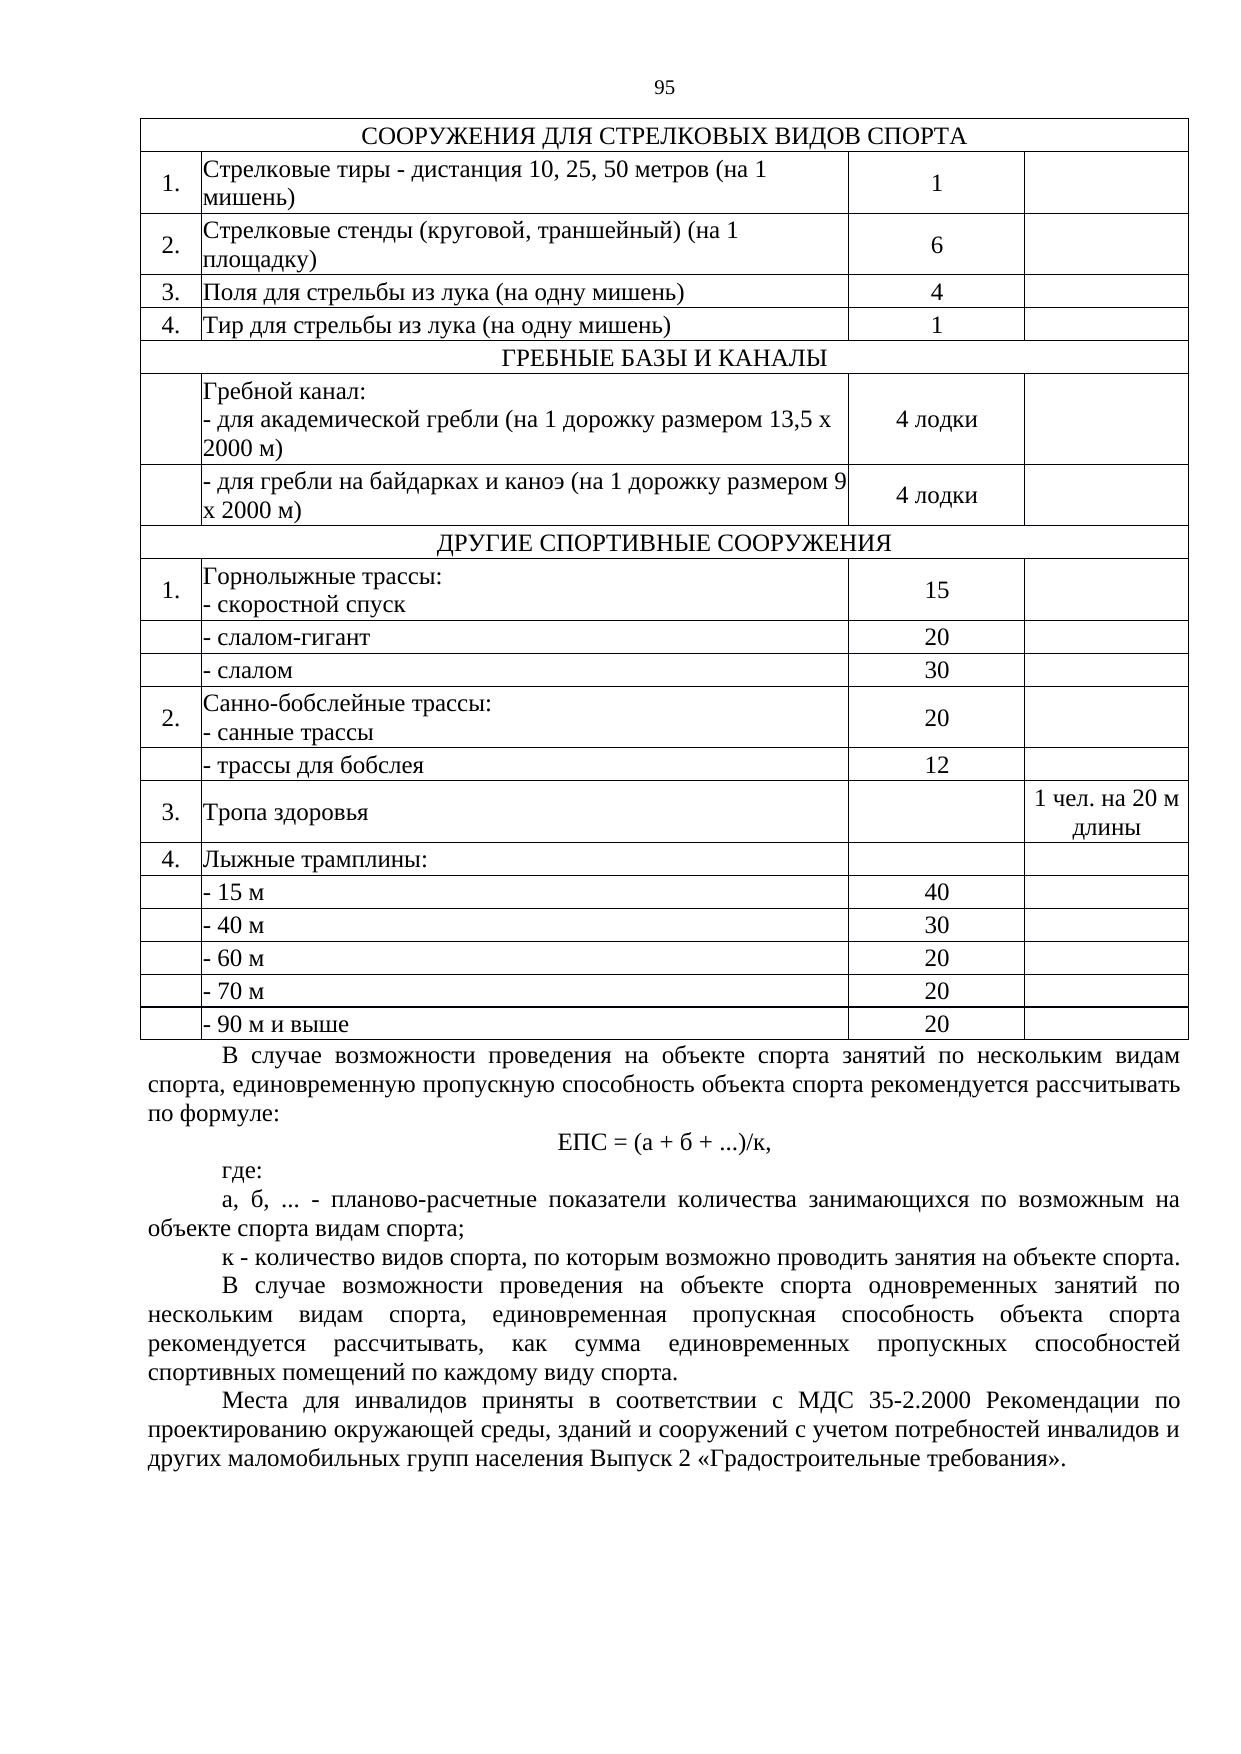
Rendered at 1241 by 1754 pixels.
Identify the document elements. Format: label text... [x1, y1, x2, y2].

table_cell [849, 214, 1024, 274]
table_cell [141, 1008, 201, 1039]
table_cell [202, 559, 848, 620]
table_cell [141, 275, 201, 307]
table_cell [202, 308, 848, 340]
text ЕПС = (а + б + ...)/к, [148, 1127, 1181, 1155]
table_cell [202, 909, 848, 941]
text В случае возможности проведения на объекте спорта одновременных занятий по нескольким видам спорта, единовременная пропускная способность объекта спорта рекомендуется рассчитывать, как сумма единовременных пропускных способностей спортивных помещений по каждому виду спорта. [148, 1270, 1181, 1385]
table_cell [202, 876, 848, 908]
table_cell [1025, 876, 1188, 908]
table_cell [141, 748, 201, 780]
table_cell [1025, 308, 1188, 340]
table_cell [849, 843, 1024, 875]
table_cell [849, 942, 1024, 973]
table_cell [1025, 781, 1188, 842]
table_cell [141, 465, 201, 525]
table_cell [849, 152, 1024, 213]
text к - количество видов спорта, по которым возможно проводить занятия на объекте спорта. [148, 1242, 1181, 1270]
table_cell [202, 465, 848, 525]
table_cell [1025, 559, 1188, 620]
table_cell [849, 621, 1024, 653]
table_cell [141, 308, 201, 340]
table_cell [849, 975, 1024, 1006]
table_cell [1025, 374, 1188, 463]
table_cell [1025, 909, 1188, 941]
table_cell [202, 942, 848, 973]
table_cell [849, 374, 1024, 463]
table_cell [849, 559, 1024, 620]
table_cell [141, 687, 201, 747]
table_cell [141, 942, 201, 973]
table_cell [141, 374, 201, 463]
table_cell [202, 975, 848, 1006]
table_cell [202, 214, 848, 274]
text Места для инвалидов приняты в соответствии с МДС 35-2.2000 Рекомендации по проектированию окружающей среды, зданий и сооружений с учетом потребностей инвалидов и других маломобильных групп населения Выпуск 2 «Градостроительные требования». [148, 1385, 1181, 1472]
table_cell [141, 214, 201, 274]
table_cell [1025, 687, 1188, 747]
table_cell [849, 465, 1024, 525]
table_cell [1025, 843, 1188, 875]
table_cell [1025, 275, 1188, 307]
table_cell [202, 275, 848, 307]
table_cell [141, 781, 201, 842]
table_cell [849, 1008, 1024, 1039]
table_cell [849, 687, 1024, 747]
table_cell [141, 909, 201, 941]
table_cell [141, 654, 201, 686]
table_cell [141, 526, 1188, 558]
text В случае возможности проведения на объекте спорта занятий по нескольким видам спорта, единовременную пропускную способность объекта спорта рекомендуется рассчитывать по формуле: [148, 1040, 1181, 1127]
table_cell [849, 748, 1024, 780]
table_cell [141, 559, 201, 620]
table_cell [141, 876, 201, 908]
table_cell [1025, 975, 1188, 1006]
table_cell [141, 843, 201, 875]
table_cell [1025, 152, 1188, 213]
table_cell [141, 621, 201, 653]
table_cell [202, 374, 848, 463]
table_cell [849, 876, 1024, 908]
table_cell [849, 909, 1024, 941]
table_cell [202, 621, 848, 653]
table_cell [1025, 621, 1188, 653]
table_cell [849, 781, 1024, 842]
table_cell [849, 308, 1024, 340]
text а, б, ... - планово-расчетные показатели количества занимающихся по возможным на объекте спорта видам спорта; [148, 1184, 1181, 1242]
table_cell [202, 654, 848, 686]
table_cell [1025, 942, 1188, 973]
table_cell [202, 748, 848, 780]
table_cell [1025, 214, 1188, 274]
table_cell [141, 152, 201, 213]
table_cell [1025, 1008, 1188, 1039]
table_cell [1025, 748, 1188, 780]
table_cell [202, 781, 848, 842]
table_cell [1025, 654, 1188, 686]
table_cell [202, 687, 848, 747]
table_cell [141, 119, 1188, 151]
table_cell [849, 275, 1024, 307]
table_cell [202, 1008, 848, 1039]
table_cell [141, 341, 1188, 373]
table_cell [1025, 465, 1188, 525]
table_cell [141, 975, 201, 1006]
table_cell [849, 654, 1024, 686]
text где: [148, 1155, 1181, 1184]
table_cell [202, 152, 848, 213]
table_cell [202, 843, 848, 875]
